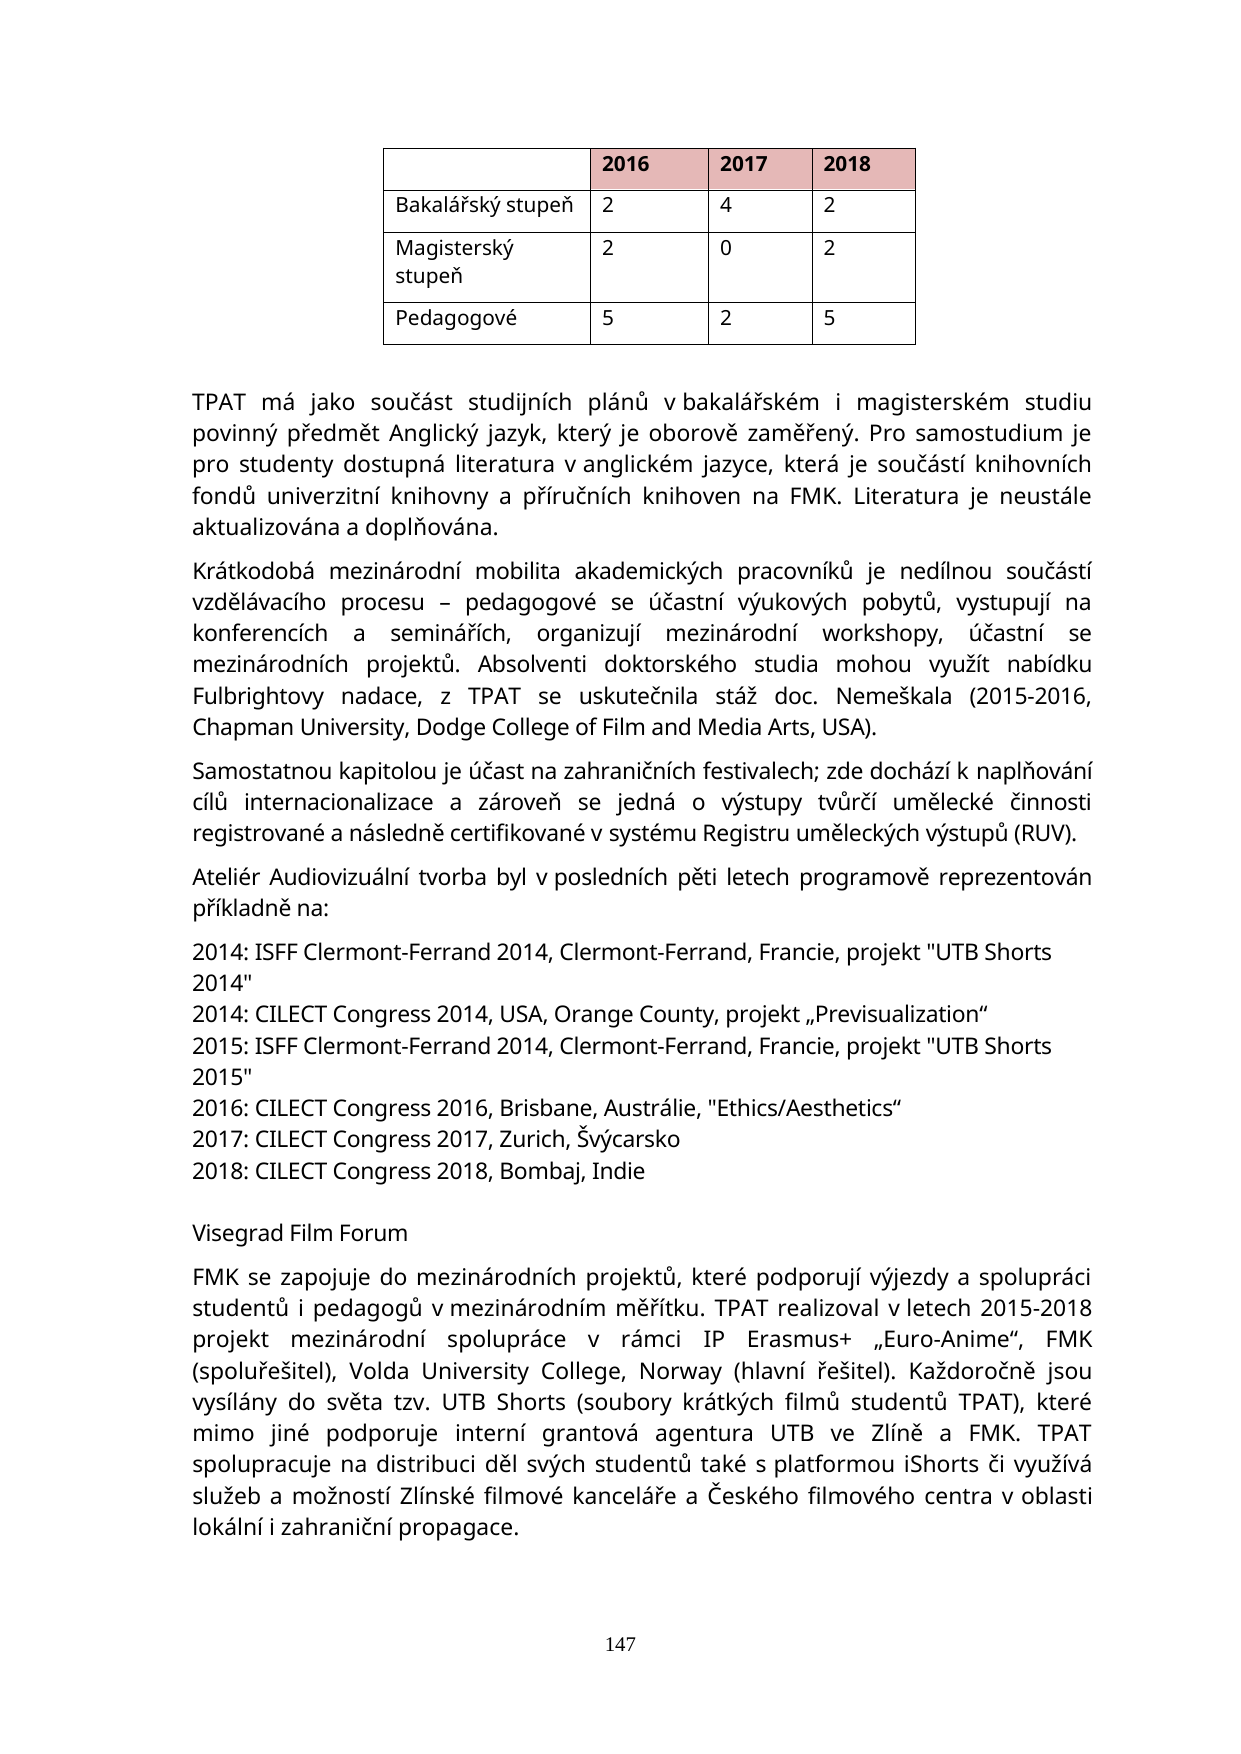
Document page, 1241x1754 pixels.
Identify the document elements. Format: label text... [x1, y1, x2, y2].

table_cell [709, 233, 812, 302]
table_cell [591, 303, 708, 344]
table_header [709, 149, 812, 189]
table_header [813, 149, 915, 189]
text Ateliér Audiovizuální tvorba byl v posledních pěti letech programově reprezentován příkladně na: [148, 861, 1093, 923]
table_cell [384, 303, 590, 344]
text Krátkodobá mezinárodní mobilita akademických pracovníků je nedílnou součástí vzdělávacího procesu – pedagogové se účastní výukových pobytů, vystupují na konferencích a seminářích, organizují mezinárodní workshopy, účastní se mezinárodních projektů. Absolventi doktorského studia mohou využít nabídku Fulbrightovy nadace, z TPAT se uskutečnila stáž doc. Nemeškala (2015-2016, Chapman University, Dodge College of Film and Media Arts, USA). [148, 555, 1093, 742]
text Visegrad Film Forum [192, 1217, 1093, 1248]
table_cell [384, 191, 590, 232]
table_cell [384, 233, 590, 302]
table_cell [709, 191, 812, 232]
text Samostatnou kapitolou je účast na zahraničních festivalech; zde dochází k naplňování cílů internacionalizace a zároveň se jedná o výstupy tvůrčí umělecké činnosti registrované a následně certifikované v systému Registru uměleckých výstupů (RUV). [148, 755, 1093, 848]
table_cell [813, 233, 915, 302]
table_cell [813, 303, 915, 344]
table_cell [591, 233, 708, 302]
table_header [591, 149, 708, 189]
text FMK se zapojuje do mezinárodních projektů, které podporují výjezdy a spolupráci studentů i pedagogů v mezinárodním měřítku. TPAT realizoval v letech 2015-2018 projekt mezinárodní spolupráce v rámci IP Erasmus+ „Euro-Anime“, FMK (spoluřešitel), Volda University College, Norway (hlavní řešitel). Každoročně jsou vysílány do světa tzv. UTB Shorts (soubory krátkých filmů studentů TPAT), které mimo jiné podporuje interní grantová agentura UTB ve Zlíně a FMK. TPAT spolupracuje na distribuci děl svých studentů také s platformou iShorts či využívá služeb a možností Zlínské filmové kanceláře a Českého filmového centra v oblasti lokální i zahraniční propagace. [192, 1261, 1093, 1542]
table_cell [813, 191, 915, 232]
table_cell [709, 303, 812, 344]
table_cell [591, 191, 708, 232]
text 2014: ISFF Clermont-Ferrand 2014, Clermont-Ferrand, Francie, projekt "UTB Shorts 2014" 2014: CILECT Congress 2014, USA, Orange County, projekt „Previsualization“ 2015: ISFF Clermont-Ferrand 2014, Clermont-Ferrand, Francie, projekt "UTB Shorts 2015" 2016: CILECT Congress 2016, Brisbane, Austrálie, "Ethics/Aesthetics“ 2017: CILECT Congress 2017, Zurich, Švýcarsko 2018: CILECT Congress 2018, Bombaj, Indie [192, 936, 1093, 1186]
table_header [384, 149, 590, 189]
text TPAT má jako součást studijních plánů v bakalářském i magisterském studiu povinný předmět Anglický jazyk, který je oborově zaměřený. Pro samostudium je pro studenty dostupná literatura v anglickém jazyce, která je součástí knihovních fondů univerzitní knihovny a příručních knihoven na FMK. Literatura je neustále aktualizována a doplňována. [192, 386, 1093, 542]
